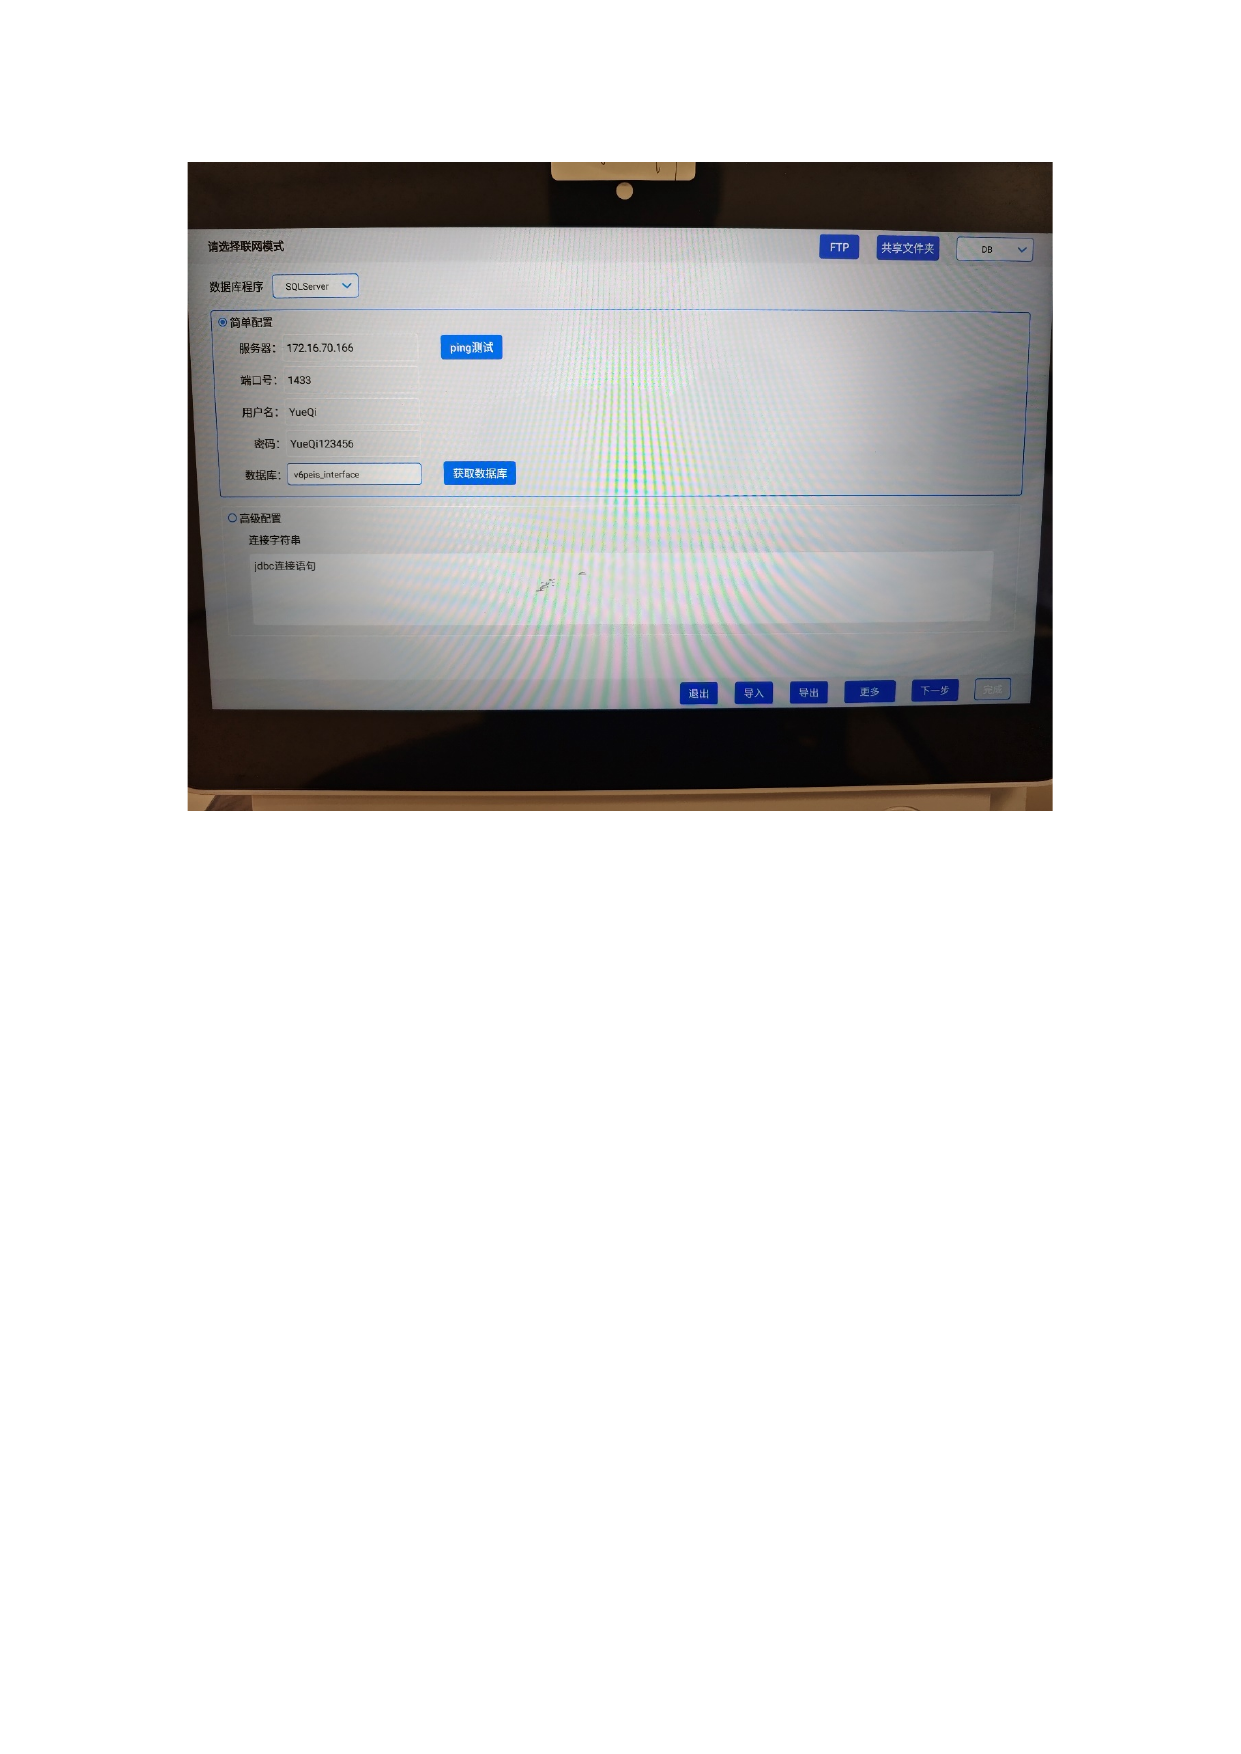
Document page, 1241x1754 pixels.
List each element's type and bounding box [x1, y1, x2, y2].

picture [187, 162, 1053, 811]
